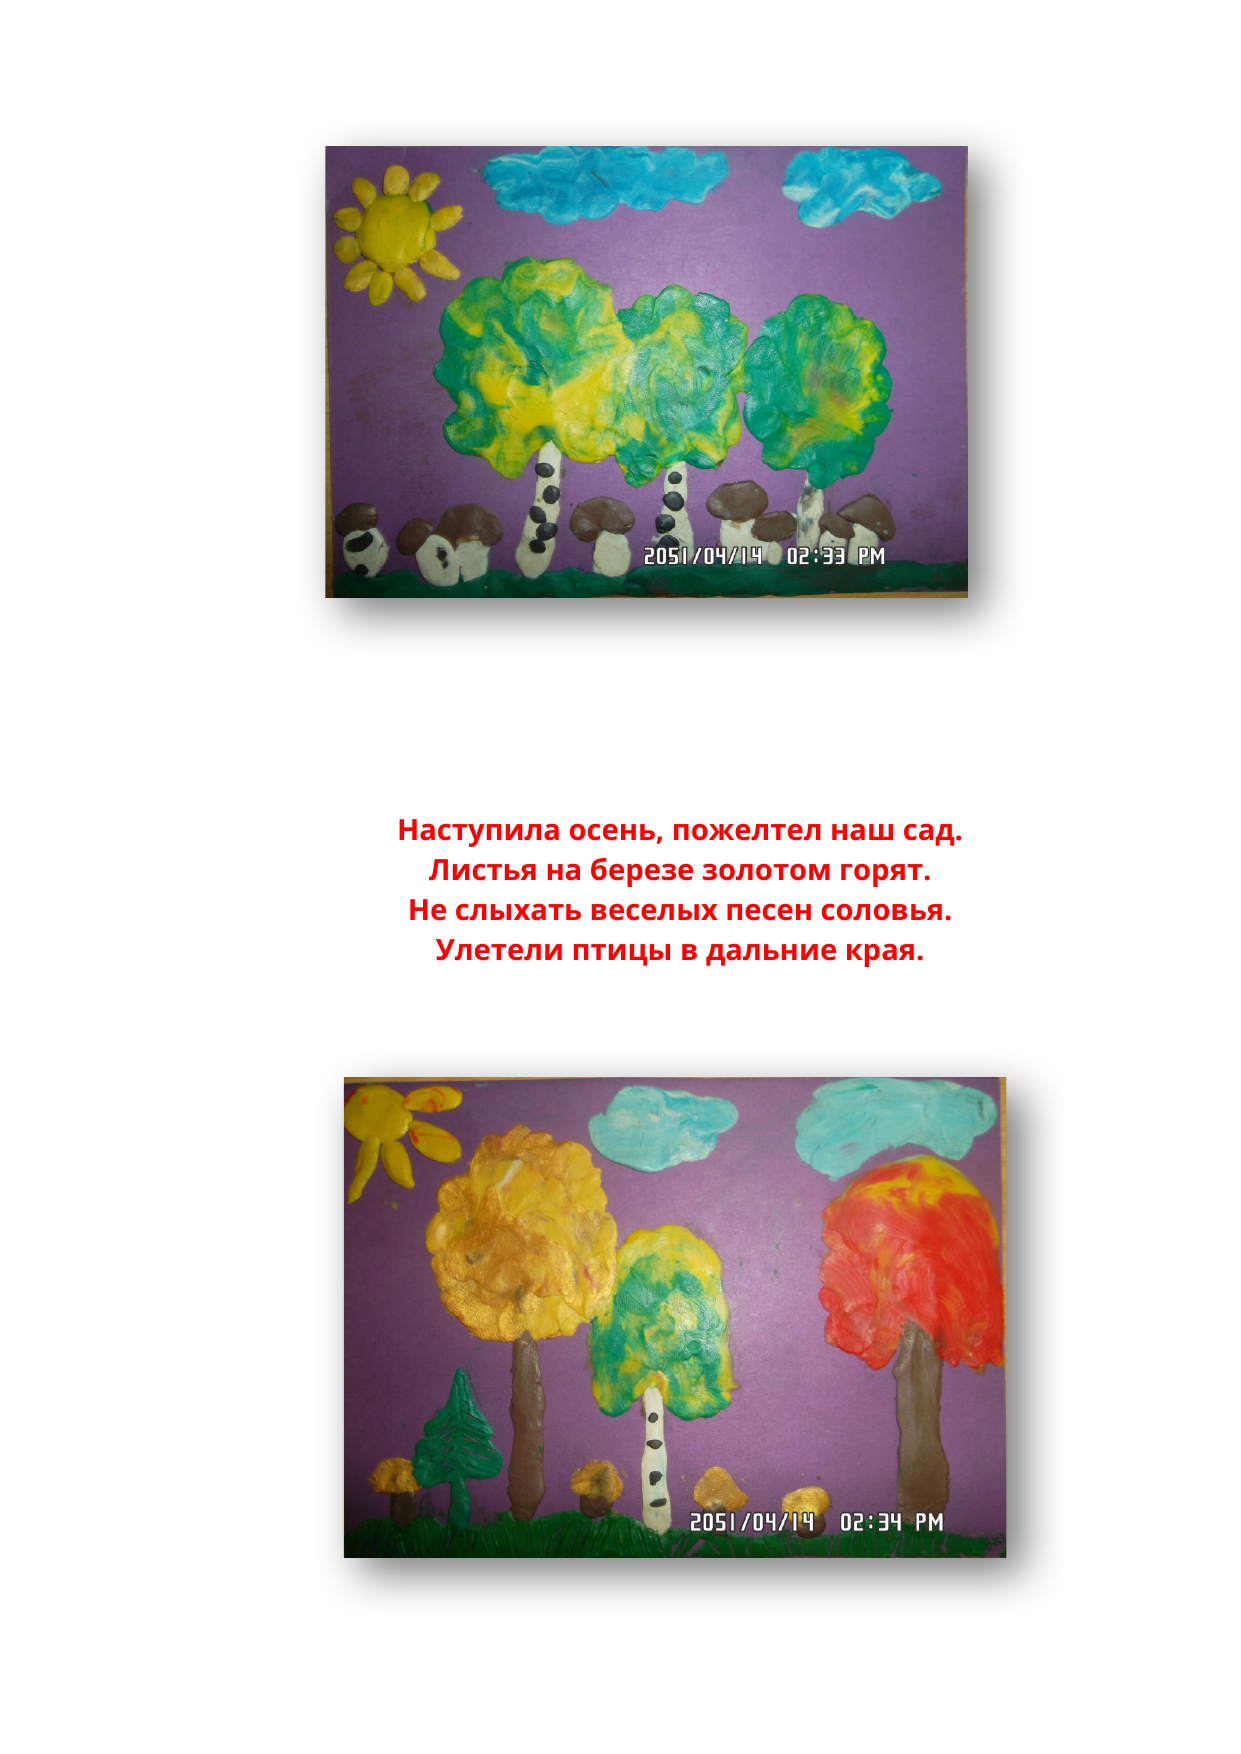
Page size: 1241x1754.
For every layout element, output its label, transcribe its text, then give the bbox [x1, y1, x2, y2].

text Не слыхать веселых песен соловья. [177, 889, 1152, 929]
text Листья на березе золотом горят. [177, 849, 1152, 889]
picture [325, 146, 968, 598]
picture [343, 1077, 1007, 1558]
text Улетели птицы в дальние края. [177, 929, 1152, 968]
text Наступила осень, пожелтел наш сад. [177, 810, 1152, 849]
